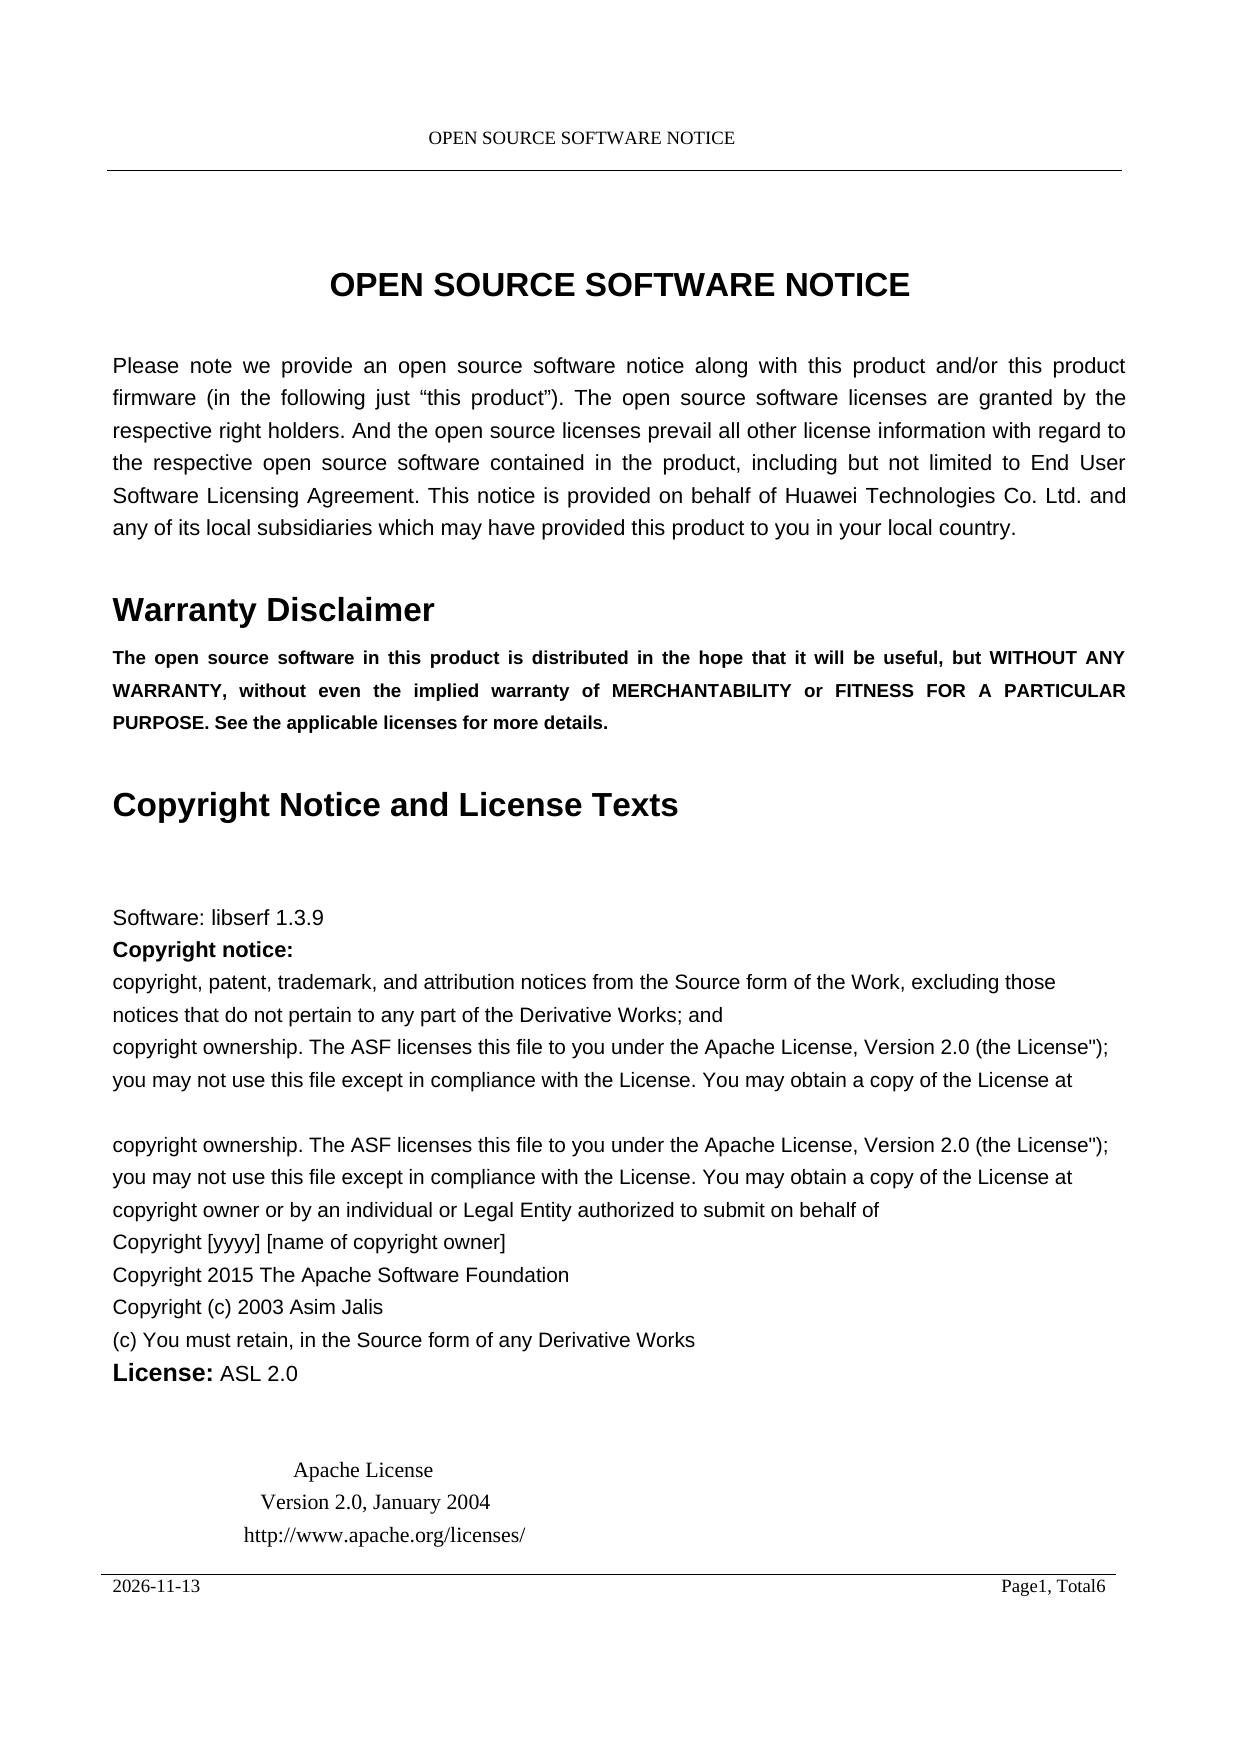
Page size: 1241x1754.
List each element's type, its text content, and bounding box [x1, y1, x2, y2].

text Please note we provide an open source software notice along with this product and/or this product firmware (in the following just “this product”). The open source software licenses are granted by the respective right holders. And the open source licenses prevail all other license information with regard to the respective open source software contained in the product, including but not limited to End User Software Licensing Agreement. This notice is provided on behalf of Huawei Technologies Co. Ltd. and any of its local subsidiaries which may have provided this product to you in your local country. [112, 349, 1128, 544]
text The open source software in this product is distributed in the hope that it will be useful, but WITHOUT ANY WARRANTY, without even the implied warranty of MERCHANTABILITY or FITNESS FOR A PARTICULAR PURPOSE. See the applicable licenses for more details. [112, 641, 1128, 739]
text Copyright notice: [112, 933, 1128, 966]
text (c) You must retain, in the Source form of any Derivative Works [112, 1323, 1128, 1356]
text Copyright [yyyy] [name of copyright owner] [112, 1226, 1128, 1258]
text Copyright Notice and License Texts [112, 771, 1128, 836]
text copyright ownership. The ASF licenses this file to you under the Apache License, Version 2.0 (the License"); you may not use this file except in compliance with the License. You may obtain a copy of the License at [112, 1031, 1128, 1128]
text Software: libserf 1.3.9 [112, 901, 1128, 933]
text OPEN SOURCE SOFTWARE NOTICE [112, 251, 1128, 316]
text copyright ownership. The ASF licenses this file to you under the Apache License, Version 2.0 (the License"); you may not use this file except in compliance with the License. You may obtain a copy of the License at [112, 1128, 1128, 1193]
text Warranty Disclaimer [112, 576, 1128, 641]
text copyright owner or by an individual or Legal Entity authorized to submit on behalf of [112, 1193, 1128, 1226]
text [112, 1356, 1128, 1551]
text copyright, patent, trademark, and attribution notices from the Source form of the Work, excluding those notices that do not pertain to any part of the Derivative Works; and [112, 966, 1128, 1031]
text Copyright 2015 The Apache Software Foundation [112, 1258, 1128, 1291]
text Copyright (c) 2003 Asim Jalis [112, 1291, 1128, 1323]
